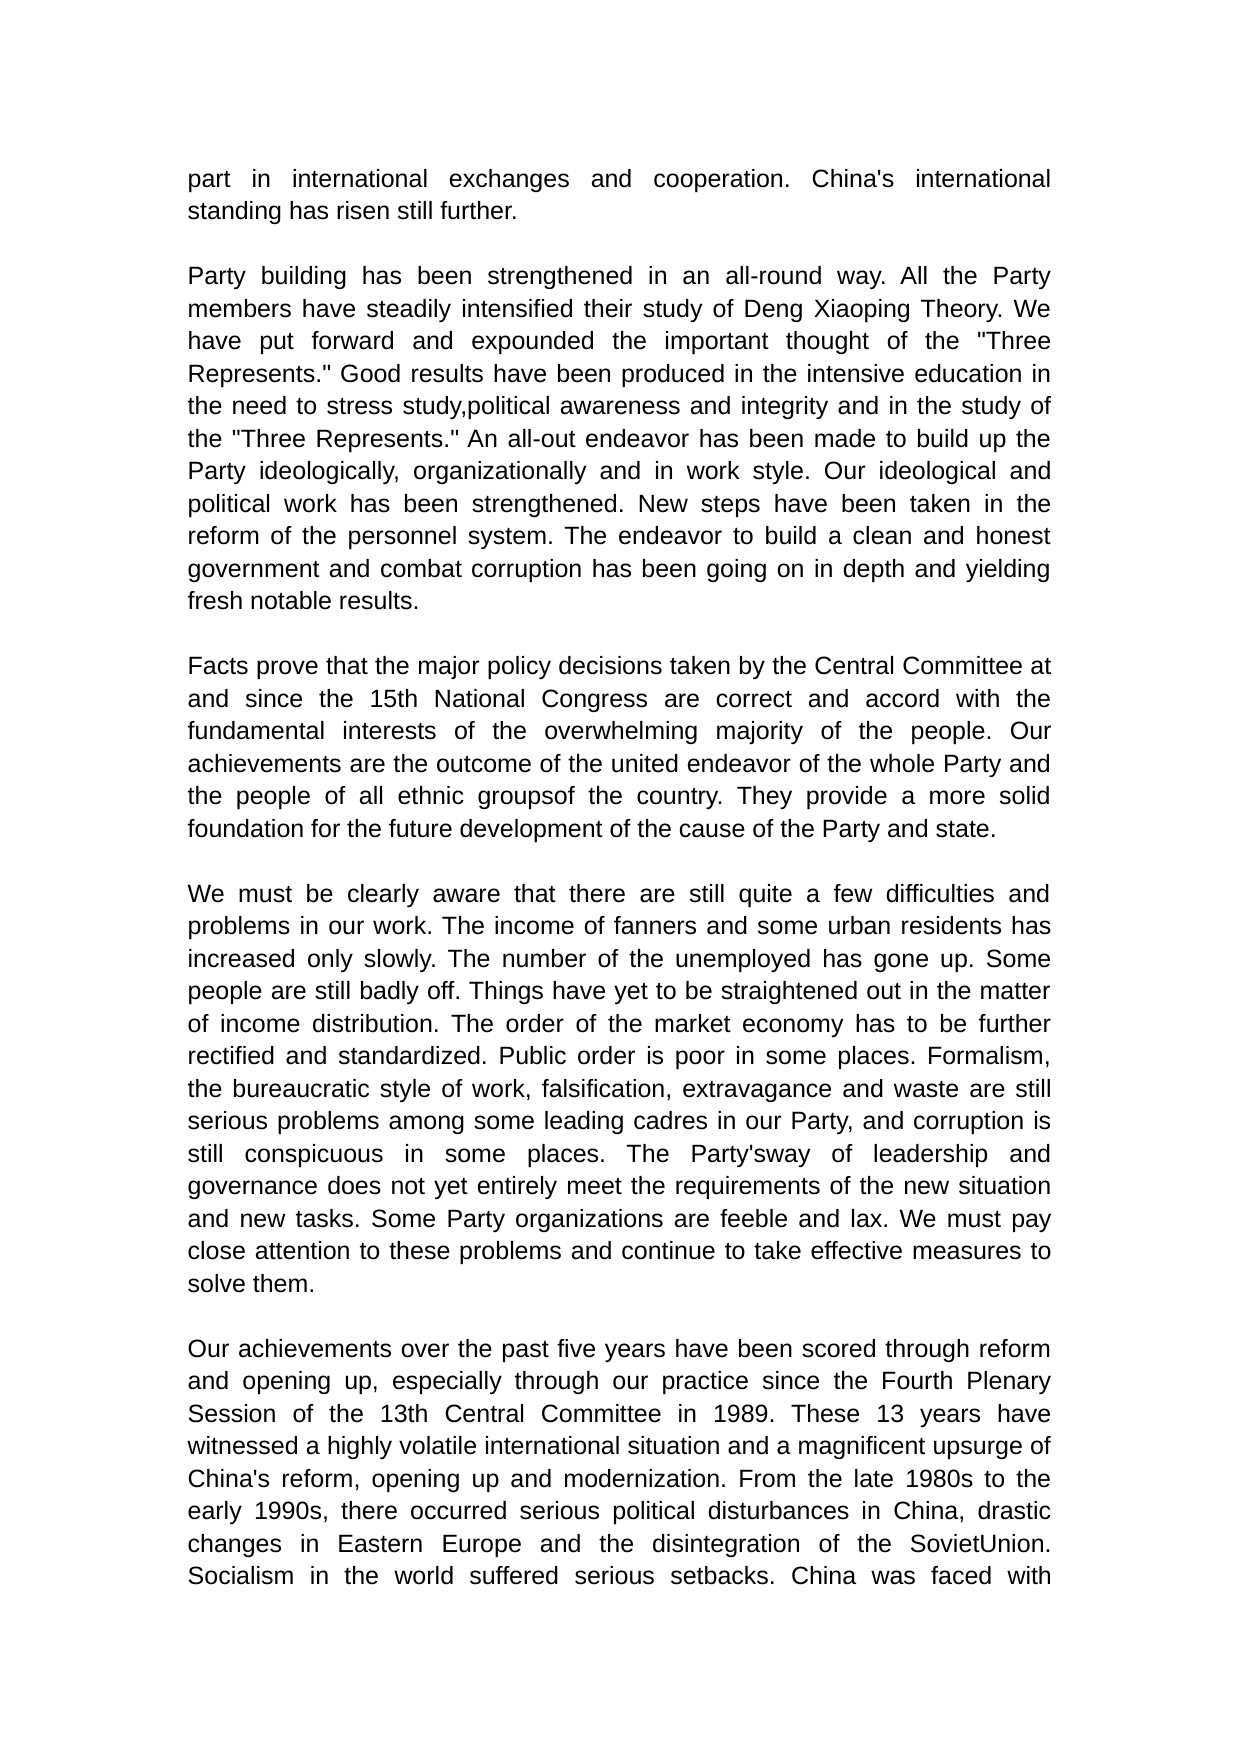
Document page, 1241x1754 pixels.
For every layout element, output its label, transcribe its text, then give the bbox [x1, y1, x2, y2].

text Facts prove that the major policy decisions taken by the Central Committee at and since the 15th National Congress are correct and accord with the fundamental interests of the overwhelming majority of the people. Our achievements are the outcome of the united endeavor of the whole Party and the people of all ethnic groupsof the country. They provide a more solid foundation for the future development of the cause of the Party and state. [187, 649, 1053, 844]
text We must be clearly aware that there are still quite a few difficulties and problems in our work. The income of fanners and some urban residents has increased only slowly. The number of the unemployed has gone up. Some people are still badly off. Things have yet to be straightened out in the matter of income distribution. The order of the market economy has to be further rectified and standardized. Public order is poor in some places. Formalism, the bureaucratic style of work, falsification, extravagance and waste are still serious problems among some leading cadres in our Party, and corruption is still conspicuous in some places. The Party'sway of leadership and governance does not yet entirely meet the requirements of the new situation and new tasks. Some Party organizations are feeble and lax. We must pay close attention to these problems and continue to take effective measures to solve them. [187, 877, 1053, 1299]
text Party building has been strengthened in an all-round way. All the Party members have steadily intensified their study of Deng Xiaoping Theory. We have put forward and expounded the important thought of the "Three Represents." Good results have been produced in the intensive education in the need to stress study,political awareness and integrity and in the study of the "Three Represents." An all-out endeavor has been made to build up the Party ideologically, organizationally and in work style. Our ideological and political work has been strengthened. New steps have been taken in the reform of the personnel system. The endeavor to build a clean and honest government and combat corruption has been going on in depth and yielding fresh notable results. [187, 259, 1053, 617]
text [187, 1332, 1053, 1592]
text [187, 162, 1053, 227]
